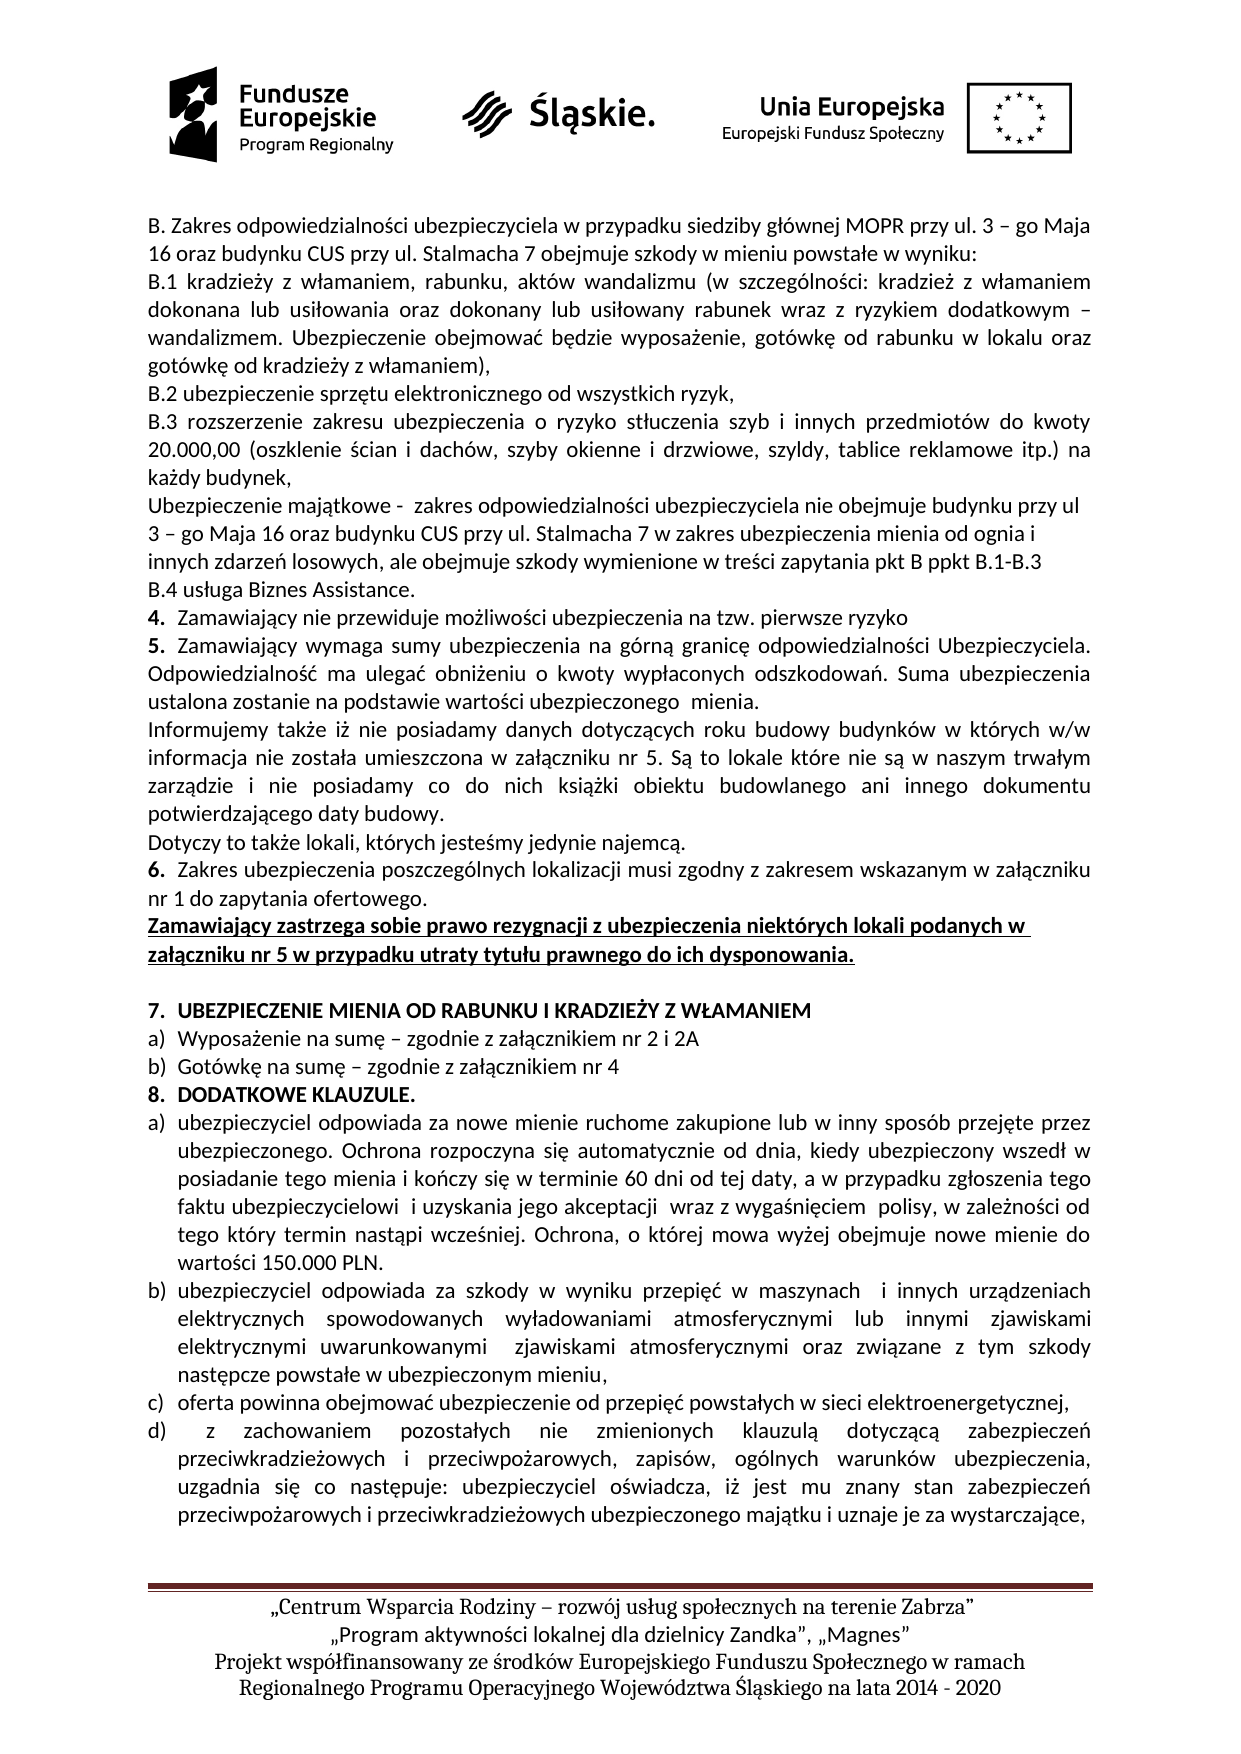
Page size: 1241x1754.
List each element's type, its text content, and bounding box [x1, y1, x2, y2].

list Wyposażenie na sumę – zgodnie z załącznikiem nr 2 i 2A [148, 1024, 1093, 1052]
list ubezpieczyciel odpowiada za szkody w wyniku przepięć w maszynach i innych urządzeniach elektrycznych spowodowanych wyładowaniami atmosferycznymi lub innymi zjawiskami elektrycznymi uwarunkowanymi zjawiskami atmosferycznymi oraz związane z tym szkody następcze powstałe w ubezpieczonym mieniu, [148, 1276, 1093, 1388]
text Ubezpieczenie majątkowe - zakres odpowiedzialności ubezpieczyciela nie obejmuje budynku przy ul 3 – go Maja 16 oraz budynku CUS przy ul. Stalmacha 7 w zakres ubezpieczenia mienia od ognia i innych zdarzeń losowych, ale obejmuje szkody wymienione w treści zapytania pkt B ppkt B.1-B.3 [148, 491, 1093, 575]
list oferta powinna obejmować ubezpieczenie od przepięć powstałych w sieci elektroenergetycznej, [148, 1388, 1093, 1416]
list ubezpieczyciel odpowiada za nowe mienie ruchome zakupione lub w inny sposób przejęte przez ubezpieczonego. Ochrona rozpoczyna się automatycznie od dnia, kiedy ubezpieczony wszedł w posiadanie tego mienia i kończy się w terminie 60 dni od tej daty, a w przypadku zgłoszenia tego faktu ubezpieczycielowi i uzyskania jego akceptacji wraz z wygaśnięciem polisy, w zależności od tego który termin nastąpi wcześniej. Ochrona, o której mowa wyżej obejmuje nowe mienie do wartości 150.000 PLN. [148, 1108, 1093, 1276]
list Gotówkę na sumę – zgodnie z załącznikiem nr 4 [148, 1052, 1093, 1080]
list UBEZPIECZENIE MIENIA OD RABUNKU I KRADZIEŻY Z WŁAMANIEM [148, 996, 1093, 1024]
text Dotyczy to także lokali, których jesteśmy jedynie najemcą. [148, 828, 1093, 856]
list Zamawiający wymaga sumy ubezpieczenia na górną granicę odpowiedzialności Ubezpieczyciela. Odpowiedzialność ma ulegać obniżeniu o kwoty wypłaconych odszkodowań. Suma ubezpieczenia ustalona zostanie na podstawie wartości ubezpieczonego mienia. [148, 631, 1093, 716]
text B.2 ubezpieczenie sprzętu elektronicznego od wszystkich ryzyk, [148, 379, 1093, 407]
picture [147, 44, 1094, 184]
list z zachowaniem pozostałych nie zmienionych klauzulą dotyczącą zabezpieczeń przeciwkradzieżowych i przeciwpożarowych, zapisów, ogólnych warunków ubezpieczenia, uzgadnia się co następuje: ubezpieczyciel oświadcza, iż jest mu znany stan zabezpieczeń przeciwpożarowych i przeciwkradzieżowych ubezpieczonego majątku i uznaje je za wystarczające, [148, 1416, 1093, 1528]
text B.1 kradzieży z włamaniem, rabunku, aktów wandalizmu (w szczególności: kradzież z włamaniem dokonana lub usiłowania oraz dokonany lub usiłowany rabunek wraz z ryzykiem dodatkowym – wandalizmem. Ubezpieczenie obejmować będzie wyposażenie, gotówkę od rabunku w lokalu oraz gotówkę od kradzieży z włamaniem), [148, 267, 1093, 379]
text B. Zakres odpowiedzialności ubezpieczyciela w przypadku siedziby głównej MOPR przy ul. 3 – go Maja 16 oraz budynku CUS przy ul. Stalmacha 7 obejmuje szkody w mieniu powstałe w wyniku: [148, 211, 1093, 267]
text B.3 rozszerzenie zakresu ubezpieczenia o ryzyko stłuczenia szyb i innych przedmiotów do kwoty 20.000,00 (oszklenie ścian i dachów, szyby okienne i drzwiowe, szyldy, tablice reklamowe itp.) na każdy budynek, [148, 407, 1093, 491]
list Zamawiający nie przewiduje możliwości ubezpieczenia na tzw. pierwsze ryzyko [148, 603, 1093, 631]
text Informujemy także iż nie posiadamy danych dotyczących roku budowy budynków w których w/w informacja nie została umieszczona w załączniku nr 5. Są to lokale które nie są w naszym trwałym zarządzie i nie posiadamy co do nich książki obiektu budowlanego ani innego dokumentu potwierdzającego daty budowy. [148, 716, 1093, 828]
text B.4 usługa Biznes Assistance. [148, 575, 1093, 603]
text Zamawiający zastrzega sobie prawo rezygnacji z ubezpieczenia niektórych lokali podanych w załączniku nr 5 w przypadku utraty tytułu prawnego do ich dysponowania. [148, 912, 1093, 968]
list DODATKOWE KLAUZULE. [148, 1080, 1093, 1108]
list Zakres ubezpieczenia poszczególnych lokalizacji musi zgodny z zakresem wskazanym w załączniku nr 1 do zapytania ofertowego. [148, 856, 1093, 912]
